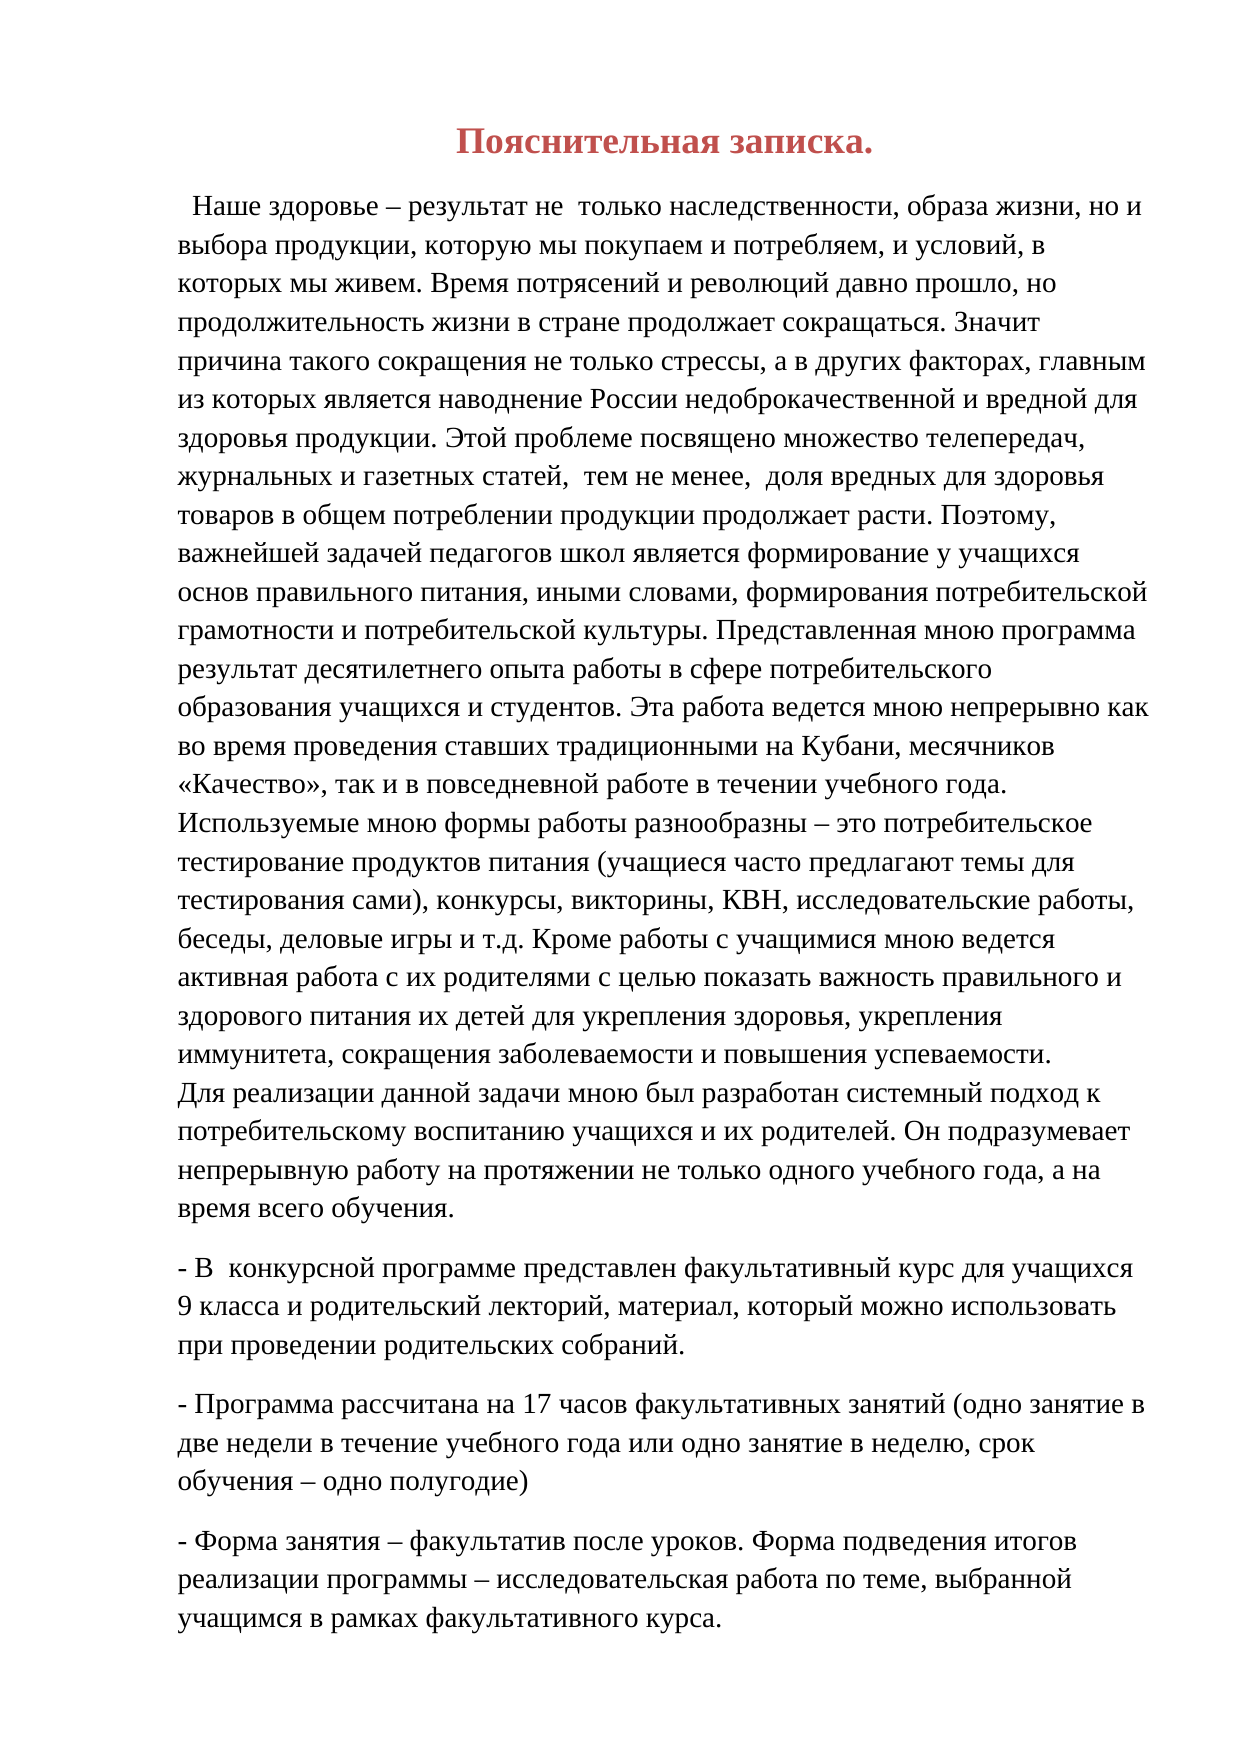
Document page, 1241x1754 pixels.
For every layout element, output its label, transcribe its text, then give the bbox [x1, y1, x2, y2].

text - Программа рассчитана на 17 часов факультативных занятий (одно занятие в две недели в течение учебного года или одно занятие в неделю, срок обучения – одно полугодие) [177, 1386, 1152, 1497]
text - Форма занятия – факультатив после уроков. Форма подведения итогов реализации программы – исследовательская работа по теме, выбранной учащимся в рамках факультативного курса. [177, 1523, 1152, 1633]
text Пояснительная записка. [177, 118, 1152, 161]
text Наше здоровье – результат не только наследственности, образа жизни, но и выбора продукции, которую мы покупаем и потребляем, и условий, в которых мы живем. Время потрясений и революций давно прошло, но продолжительность жизни в стране продолжает сокращаться. Значит причина такого сокращения не только стрессы, а в других факторах, главным из которых является наводнение России недоброкачественной и вредной для здоровья продукции. Этой проблеме посвящено множество телепередач, журнальных и газетных статей, тем не менее, доля вредных для здоровья товаров в общем потреблении продукции продолжает расти. Поэтому, важнейшей задачей педагогов школ является формирование у учащихся основ правильного питания, иными словами, формирования потребительской грамотности и потребительской культуры. Представленная мною программа результат десятилетнего опыта работы в сфере потребительского образования учащихся и студентов. Эта работа ведется мною непрерывно как во время проведения ставших традиционными на Кубани, месячников «Качество», так и в повседневной работе в течении учебного года. Используемые мною формы работы разнообразны – это потребительское тестирование продуктов питания (учащиеся часто предлагают темы для тестирования сами), конкурсы, викторины, КВН, исследовательские работы, беседы, деловые игры и т.д. Кроме работы с учащимися мною ведется активная работа с их родителями с целью показать важность правильного и здорового питания их детей для укрепления здоровья, укрепления иммунитета, сокращения заболеваемости и повышения успеваемости. Для реализации данной задачи мною был разработан системный подход к потребительскому воспитанию учащихся и их родителей. Он подразумевает непрерывную работу на протяжении не только одного учебного года, а на время всего обучения. [177, 188, 1152, 1224]
text - В конкурсной программе представлен факультативный курс для учащихся 9 класса и родительский лекторий, материал, который можно использовать при проведении родительских собраний. [177, 1250, 1152, 1361]
